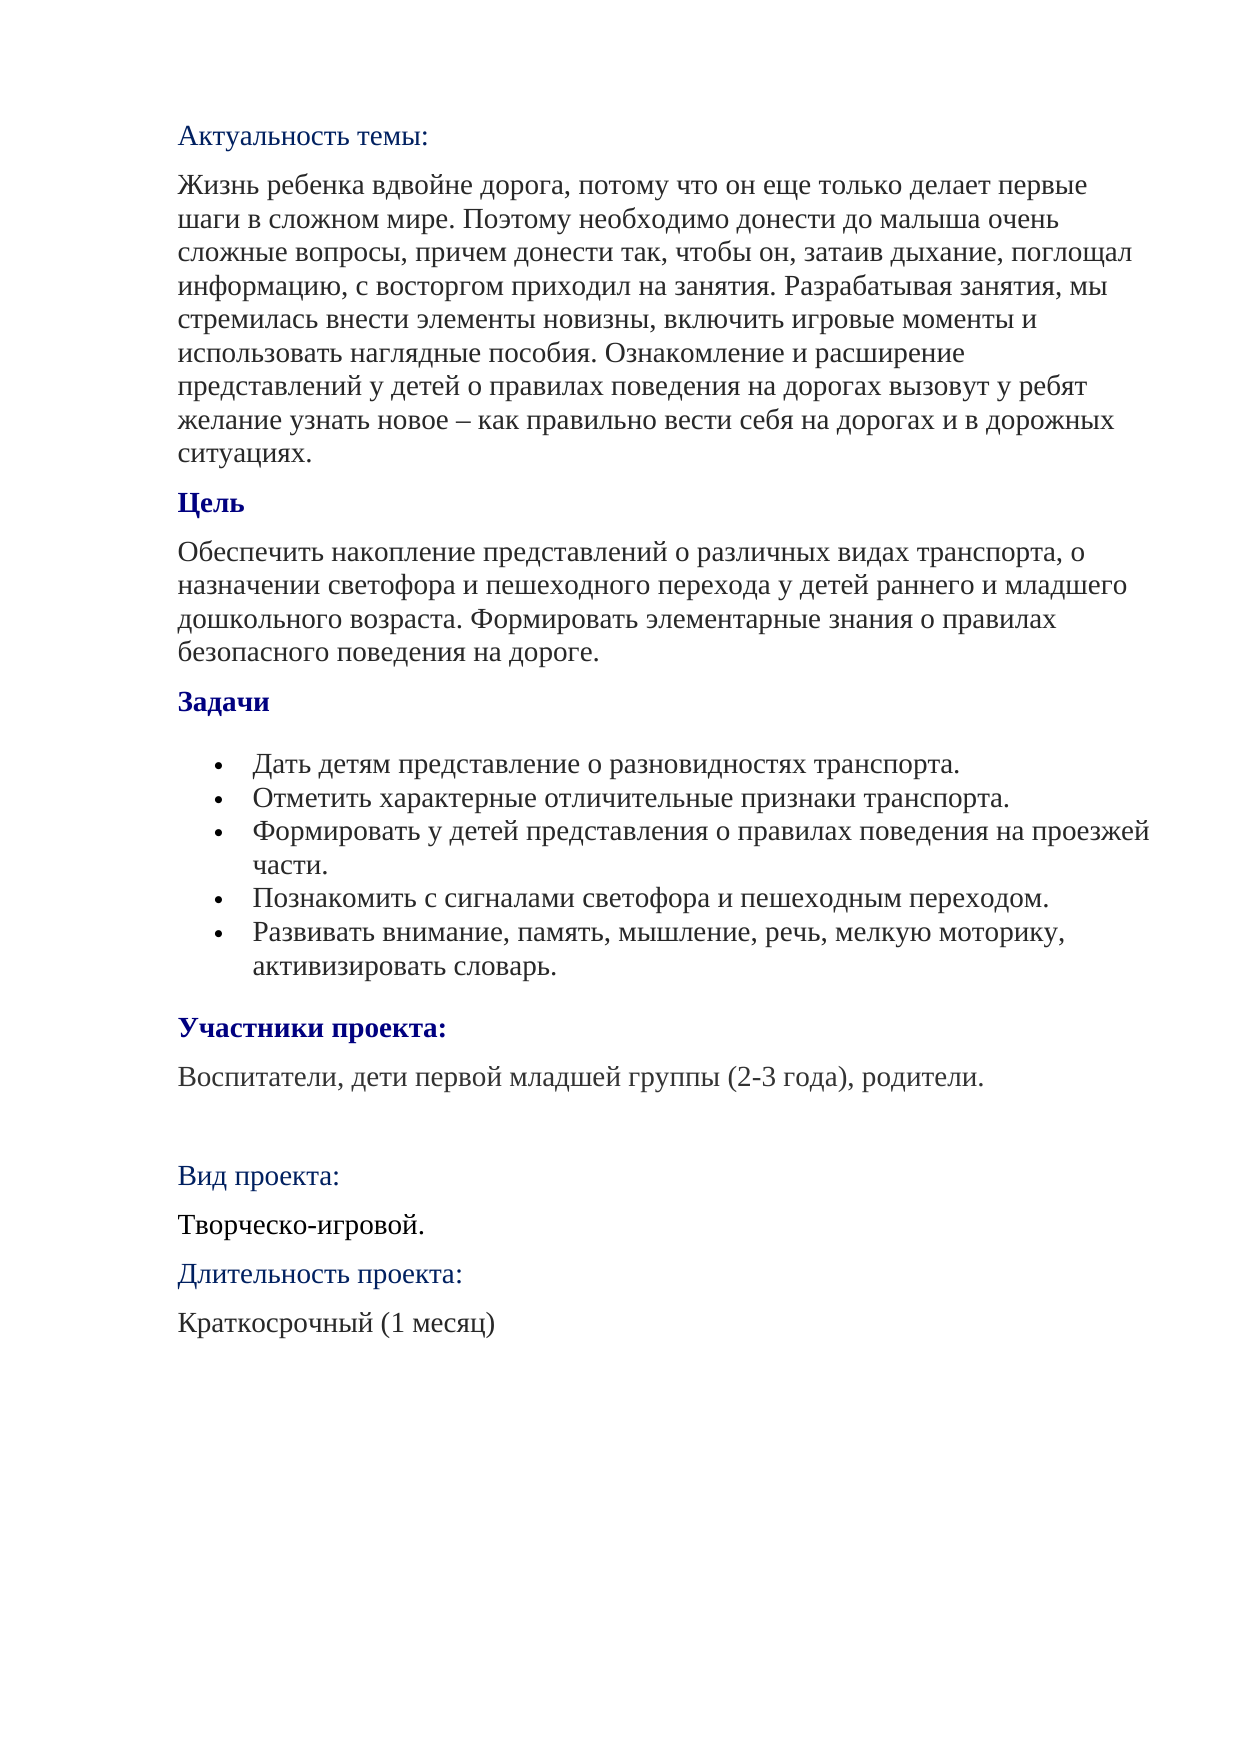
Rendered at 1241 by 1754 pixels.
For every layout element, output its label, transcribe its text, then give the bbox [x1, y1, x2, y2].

text Жизнь ребенка вдвойне дорога, потому что он еще только делает первые шаги в сложном мире. Поэтому необходимо донести до малыша очень сложные вопросы, причем донести так, чтобы он, затаив дыхание, поглощал информацию, с восторгом приходил на занятия. Разрабатывая занятия, мы стремилась внести элементы новизны, включить игровые моменты и использовать наглядные пособия. Ознакомление и расширение представлений у детей о правилах поведения на дорогах вызовут у ребят желание узнать новое – как правильно вести себя на дорогах и в дорожных ситуациях. [177, 167, 1152, 469]
list Развивать внимание, память, мышление, речь, мелкую моторику, активизировать словарь. [215, 914, 1152, 981]
text Вид проекта: [177, 1158, 1152, 1191]
list Отметить характерные отличительные признаки транспорта. [215, 780, 1152, 813]
text Краткосрочный (1 месяц) [177, 1305, 1152, 1339]
text Творческо-игровой. [177, 1207, 1152, 1241]
list Формировать у детей представления о правилах поведения на проезжей части. [215, 813, 1152, 881]
text Актуальность темы: [177, 118, 1152, 152]
list Задачи [177, 684, 1152, 717]
text Воспитатели, дети первой младшей группы (2-3 года), родители. [177, 1059, 1152, 1093]
list Дать детям представление о разновидностях транспорта. [215, 746, 1152, 780]
text Длительность проекта: [177, 1256, 1152, 1290]
text Обеспечить накопление представлений о различных видах транспорта, о назначении светофора и пешеходного перехода у детей раннего и младшего дошкольного возраста. Формировать элементарные знания о правилах безопасного поведения на дороге. [177, 534, 1152, 668]
list Цель [177, 485, 1152, 518]
list Участники проекта: [177, 1010, 1152, 1044]
list Познакомить с сигналами светофора и пешеходным переходом. [215, 881, 1152, 914]
